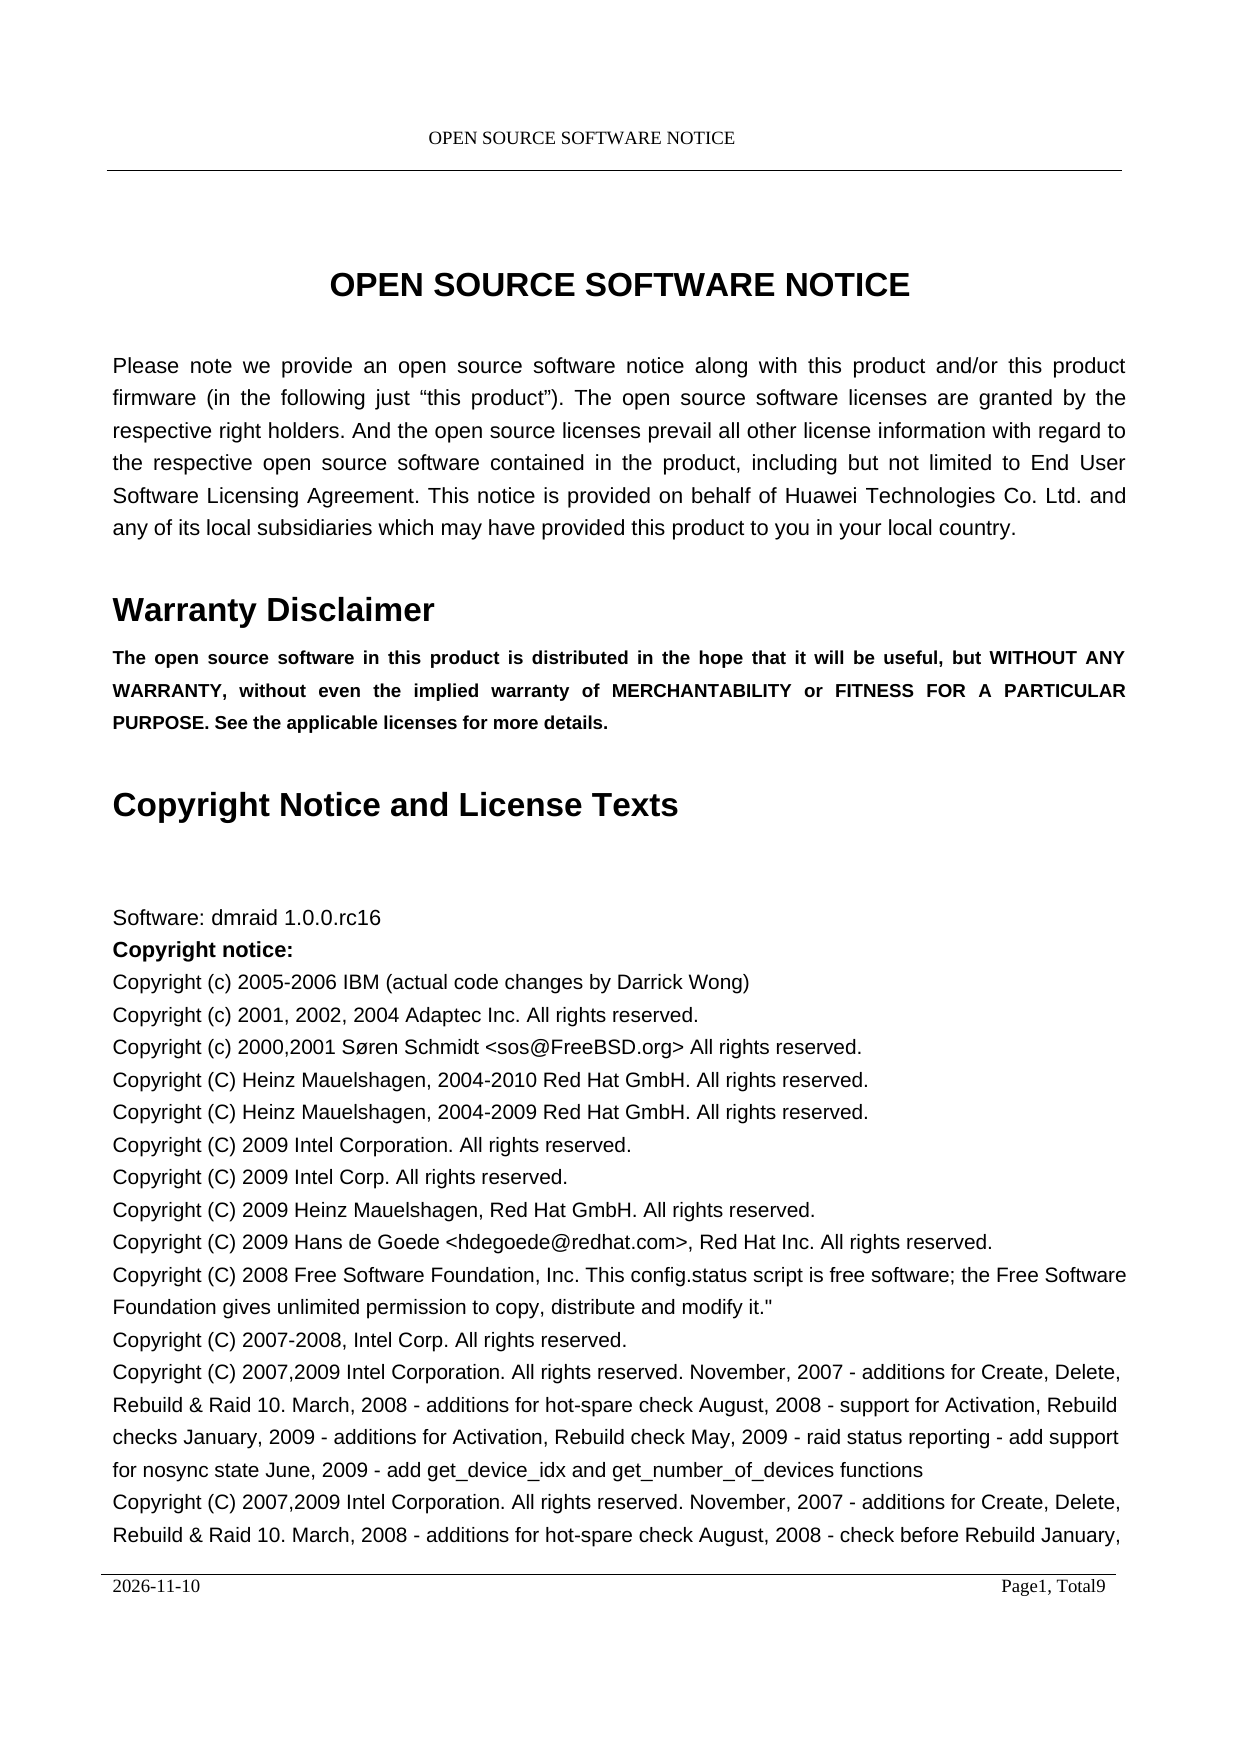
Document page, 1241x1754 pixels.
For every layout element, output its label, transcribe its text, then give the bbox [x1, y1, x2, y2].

text Copyright (C) 2009 Heinz Mauelshagen, Red Hat GmbH. All rights reserved. [112, 1193, 1128, 1226]
text Copyright notice: [112, 933, 1128, 966]
text Software: dmraid 1.0.0.rc16 [112, 901, 1128, 933]
text The open source software in this product is distributed in the hope that it will be useful, but WITHOUT ANY WARRANTY, without even the implied warranty of MERCHANTABILITY or FITNESS FOR A PARTICULAR PURPOSE. See the applicable licenses for more details. [112, 641, 1128, 739]
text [112, 1486, 1128, 1551]
text Copyright (c) 2000,2001 Søren Schmidt <sos@FreeBSD.org> All rights reserved. [112, 1031, 1128, 1063]
text Copyright (C) Heinz Mauelshagen, 2004-2010 Red Hat GmbH. All rights reserved. [112, 1063, 1128, 1096]
text Copyright (c) 2001, 2002, 2004 Adaptec Inc. All rights reserved. [112, 998, 1128, 1031]
text Copyright (C) 2009 Intel Corporation. All rights reserved. [112, 1128, 1128, 1161]
text OPEN SOURCE SOFTWARE NOTICE [112, 251, 1128, 316]
text Copyright (C) Heinz Mauelshagen, 2004-2009 Red Hat GmbH. All rights reserved. [112, 1096, 1128, 1128]
text Copyright (C) 2009 Hans de Goede <hdegoede@redhat.com>, Red Hat Inc. All rights reserved. [112, 1226, 1128, 1258]
text Copyright (C) 2009 Intel Corp. All rights reserved. [112, 1161, 1128, 1193]
text Please note we provide an open source software notice along with this product and/or this product firmware (in the following just “this product”). The open source software licenses are granted by the respective right holders. And the open source licenses prevail all other license information with regard to the respective open source software contained in the product, including but not limited to End User Software Licensing Agreement. This notice is provided on behalf of Huawei Technologies Co. Ltd. and any of its local subsidiaries which may have provided this product to you in your local country. [112, 349, 1128, 544]
text Copyright (C) 2007,2009 Intel Corporation. All rights reserved. November, 2007 - additions for Create, Delete, Rebuild & Raid 10. March, 2008 - additions for hot-spare check August, 2008 - support for Activation, Rebuild checks January, 2009 - additions for Activation, Rebuild check May, 2009 - raid status reporting - add support for nosync state June, 2009 - add get_device_idx and get_number_of_devices functions [112, 1356, 1128, 1486]
text Copyright (C) 2007-2008, Intel Corp. All rights reserved. [112, 1323, 1128, 1356]
text Copyright (c) 2005-2006 IBM (actual code changes by Darrick Wong) [112, 966, 1128, 998]
text Warranty Disclaimer [112, 576, 1128, 641]
text Copyright Notice and License Texts [112, 771, 1128, 836]
text Copyright (C) 2008 Free Software Foundation, Inc. This config.status script is free software; the Free Software Foundation gives unlimited permission to copy, distribute and modify it." [112, 1258, 1128, 1323]
